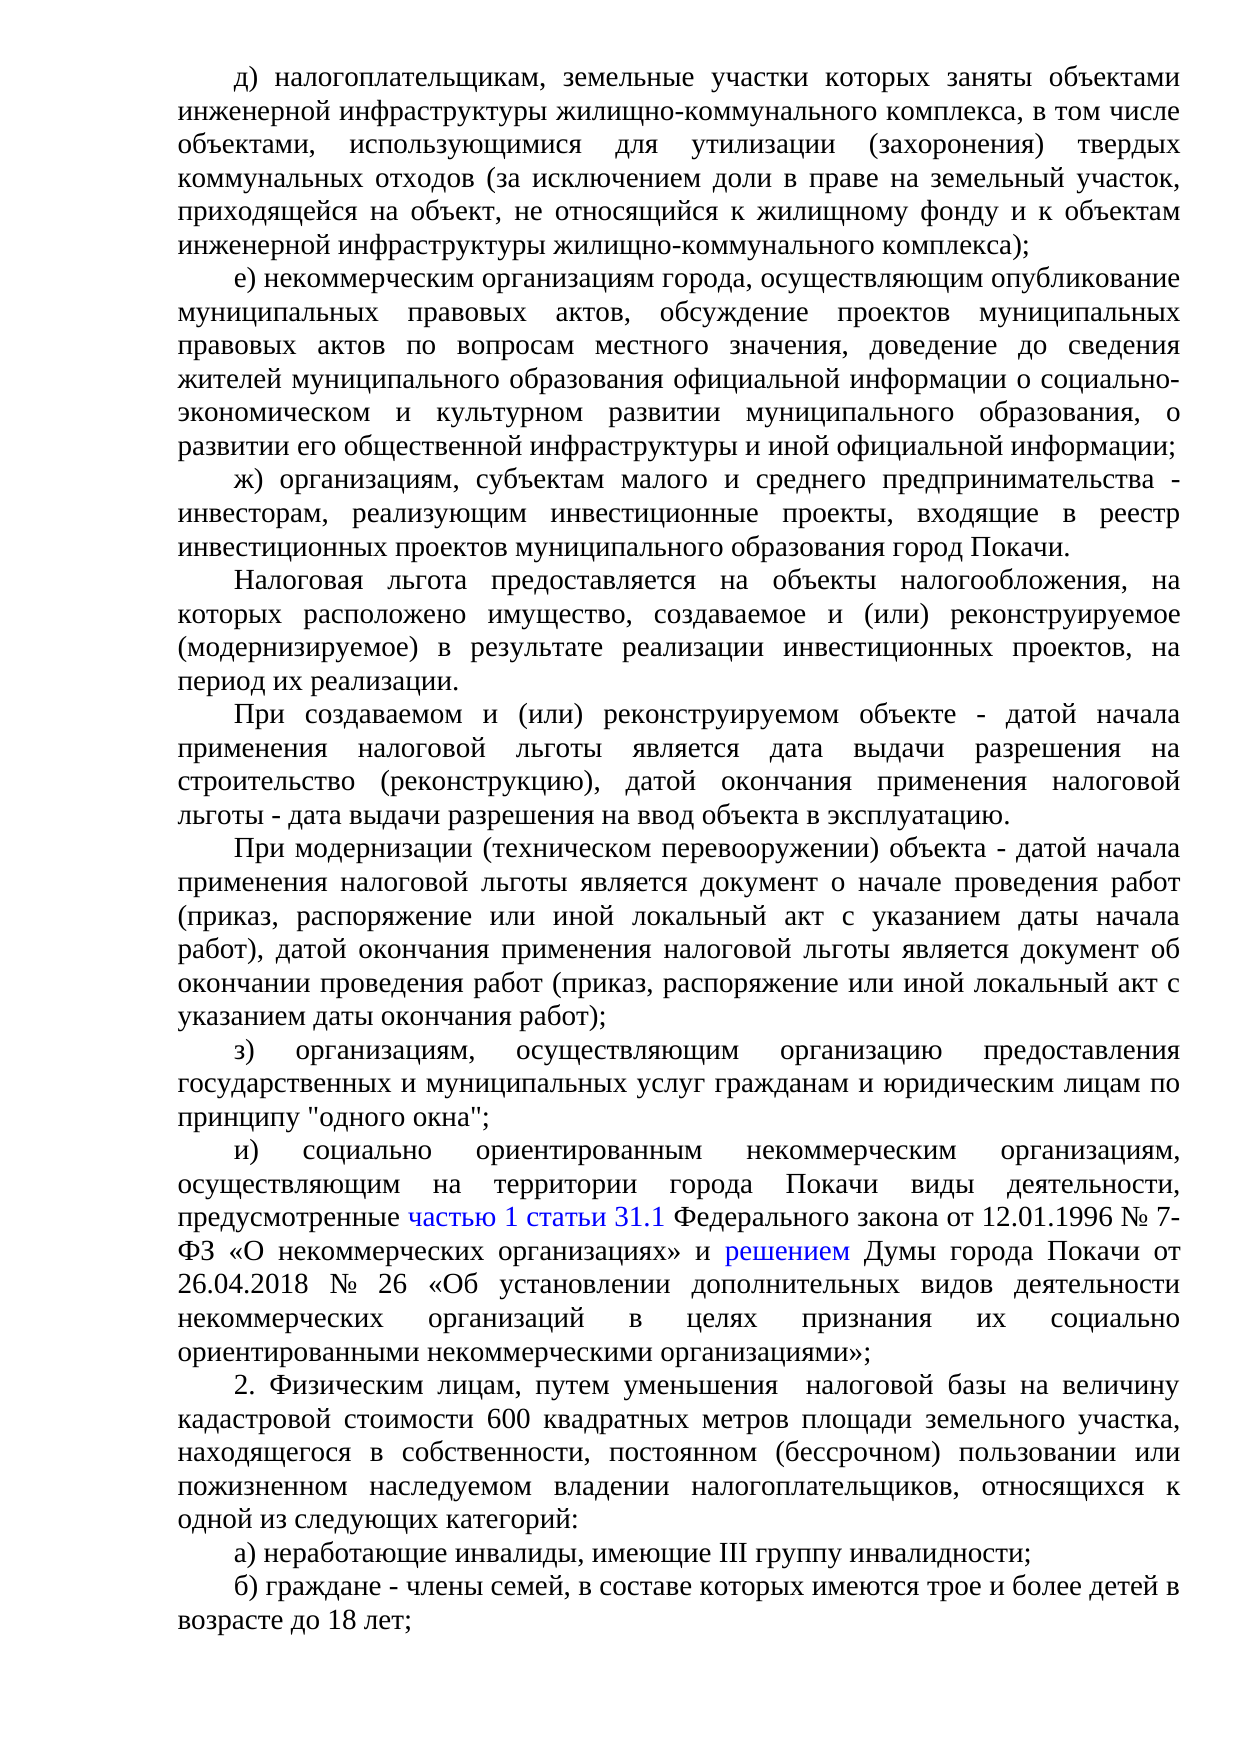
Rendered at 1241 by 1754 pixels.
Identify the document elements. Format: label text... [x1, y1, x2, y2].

text б) граждане - члены семей, в составе которых имеются трое и более детей в возрасте до 18 лет; [177, 1568, 1181, 1636]
text з) организациям, осуществляющим организацию предоставления государственных и муниципальных услуг гражданам и юридическим лицам по принципу "одного окна"; [177, 1032, 1181, 1132]
text ж) организациям, субъектам малого и среднего предпринимательства - инвесторам, реализующим инвестиционные проекты, входящие в реестр инвестиционных проектов муниципального образования город Покачи. [177, 462, 1181, 562]
text При создаваемом и (или) реконструируемом объекте - датой начала применения налоговой льготы является дата выдачи разрешения на строительство (реконструкцию), датой окончания применения налоговой льготы - дата выдачи разрешения на ввод объекта в эксплуатацию. [177, 696, 1181, 831]
text При модернизации (техническом перевооружении) объекта - датой начала применения налоговой льготы является документ о начале проведения работ (приказ, распоряжение или иной локальный акт с указанием даты начала работ), датой окончания применения налоговой льготы является документ об окончании проведения работ (приказ, распоряжение или иной локальный акт с указанием даты окончания работ); [177, 831, 1181, 1032]
text е) некоммерческим организациям города, осуществляющим опубликование муниципальных правовых актов, обсуждение проектов муниципальных правовых актов по вопросам местного значения, доведение до сведения жителей муниципального образования официальной информации о социально-экономическом и культурном развитии муниципального образования, о развитии его общественной инфраструктуры и иной официальной информации; [177, 260, 1181, 462]
text а) неработающие инвалиды, имеющие III группу инвалидности; [177, 1535, 1181, 1568]
text 2. Физическим лицам, путем уменьшения налоговой базы на величину кадастровой стоимости 600 квадратных метров площади земельного участка, находящегося в собственности, постоянном (бессрочном) пользовании или пожизненном наследуемом владении налогоплательщиков, относящихся к одной из следующих категорий: [177, 1367, 1181, 1535]
text Налоговая льгота предоставляется на объекты налогообложения, на которых расположено имущество, создаваемое и (или) реконструируемое (модернизируемое) в результате реализации инвестиционных проектов, на период их реализации. [177, 562, 1181, 696]
text и) социально ориентированным некоммерческим организациям, осуществляющим на территории города Покачи виды деятельности, предусмотренные частью 1 статьи 31.1 Федерального закона от 12.01.1996 № 7-ФЗ «О некоммерческих организациях» и решением Думы города Покачи от 26.04.2018 № 26 «Об установлении дополнительных видов деятельности некоммерческих организаций в целях признания их социально ориентированными некоммерческими организациями»; [177, 1132, 1181, 1367]
text д) налогоплательщикам, земельные участки которых заняты объектами инженерной инфраструктуры жилищно-коммунального комплекса, в том числе объектами, использующимися для утилизации (захоронения) твердых коммунальных отходов (за исключением доли в праве на земельный участок, приходящейся на объект, не относящийся к жилищному фонду и к объектам инженерной инфраструктуры жилищно-коммунального комплекса); [177, 59, 1181, 260]
